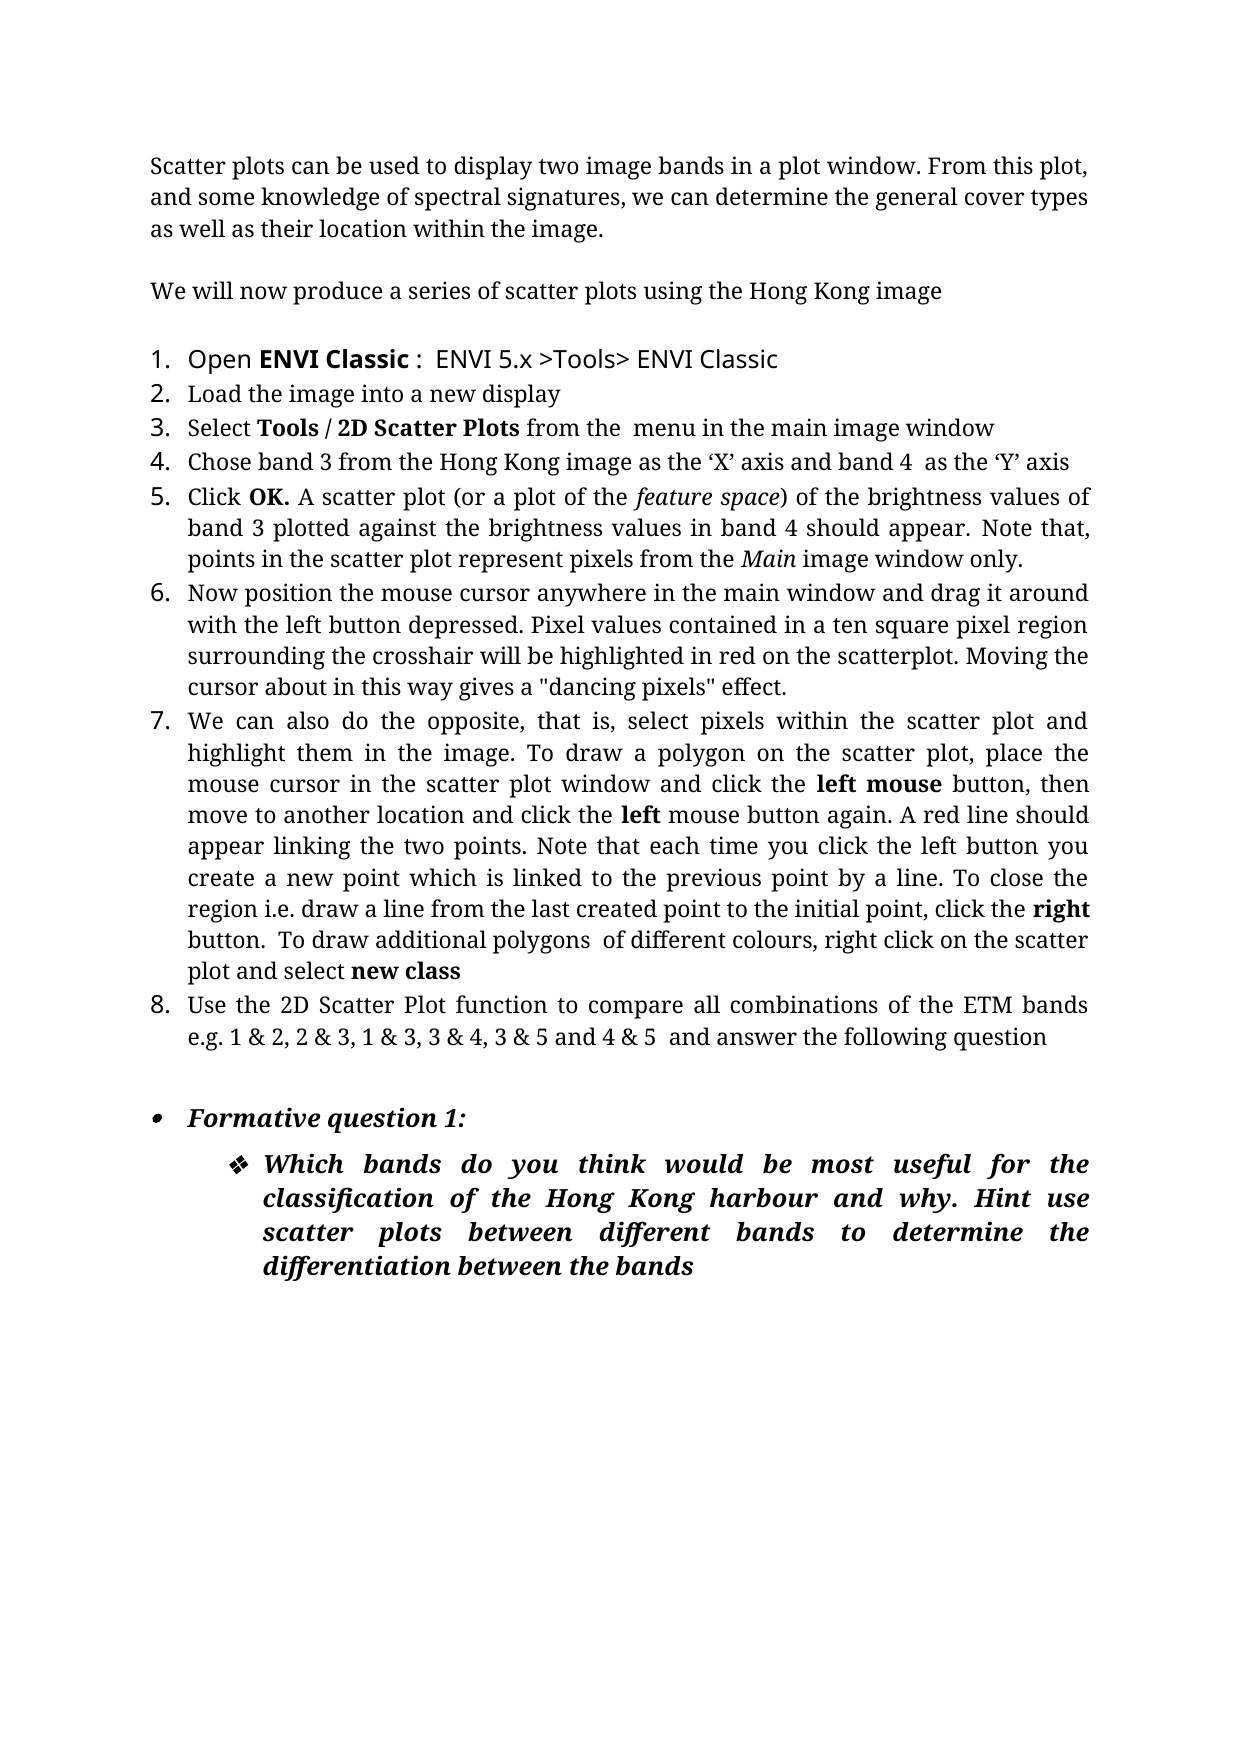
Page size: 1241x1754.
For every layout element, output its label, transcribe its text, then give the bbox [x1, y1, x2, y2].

list Click OK. A scatter plot (or a plot of the feature space) of the brightness values of band 3 plotted against the brightness values in band 4 should appear. Note that, points in the scatter plot represent pixels from the Main image window only. [150, 478, 1090, 575]
text We will now produce a series of scatter plots using the Hong Kong image [150, 275, 1090, 306]
list Open ENVI Classic : ENVI 5.x >Tools> ENVI Classic [150, 342, 1090, 376]
text Scatter plots can be used to display two image bands in a plot window. From this plot, and some knowledge of spectral signatures, we can determine the general cover types as well as their location within the image. [150, 150, 1090, 244]
list We can also do the opposite, that is, select pixels within the scatter plot and highlight them in the image. To draw a polygon on the scatter plot, place the mouse cursor in the scatter plot window and click the left mouse button, then move to another location and click the left mouse button again. A red line should appear linking the two points. Note that each time you click the left button you create a new point which is linked to the previous point by a line. To close the region i.e. draw a line from the last created point to the initial point, click the right button. To draw additional polygons of different colours, right click on the scatter plot and select new class [150, 702, 1090, 987]
list Which bands do you think would be most useful for the classification of the Hong Kong harbour and why. Hint use scatter plots between different bands to determine the differentiation between the bands [225, 1147, 1090, 1283]
list Chose band 3 from the Hong Kong image as the ‘X’ axis and band 4 as the ‘Y’ axis [150, 444, 1090, 478]
list Select Tools / 2D Scatter Plots from the menu in the main image window [150, 410, 1090, 444]
list Load the image into a new display [150, 376, 1090, 410]
list Use the 2D Scatter Plot function to compare all combinations of the ETM bands e.g. 1 & 2, 2 & 3, 1 & 3, 3 & 4, 3 & 5 and 4 & 5 and answer the following question [150, 987, 1090, 1052]
list Formative question 1: [150, 1100, 1090, 1134]
list Now position the mouse cursor anywhere in the main window and drag it around with the left button depressed. Pixel values contained in a ten square pixel region surrounding the crosshair will be highlighted in red on the scatterplot. Moving the cursor about in this way gives a "dancing pixels" effect. [150, 575, 1090, 702]
